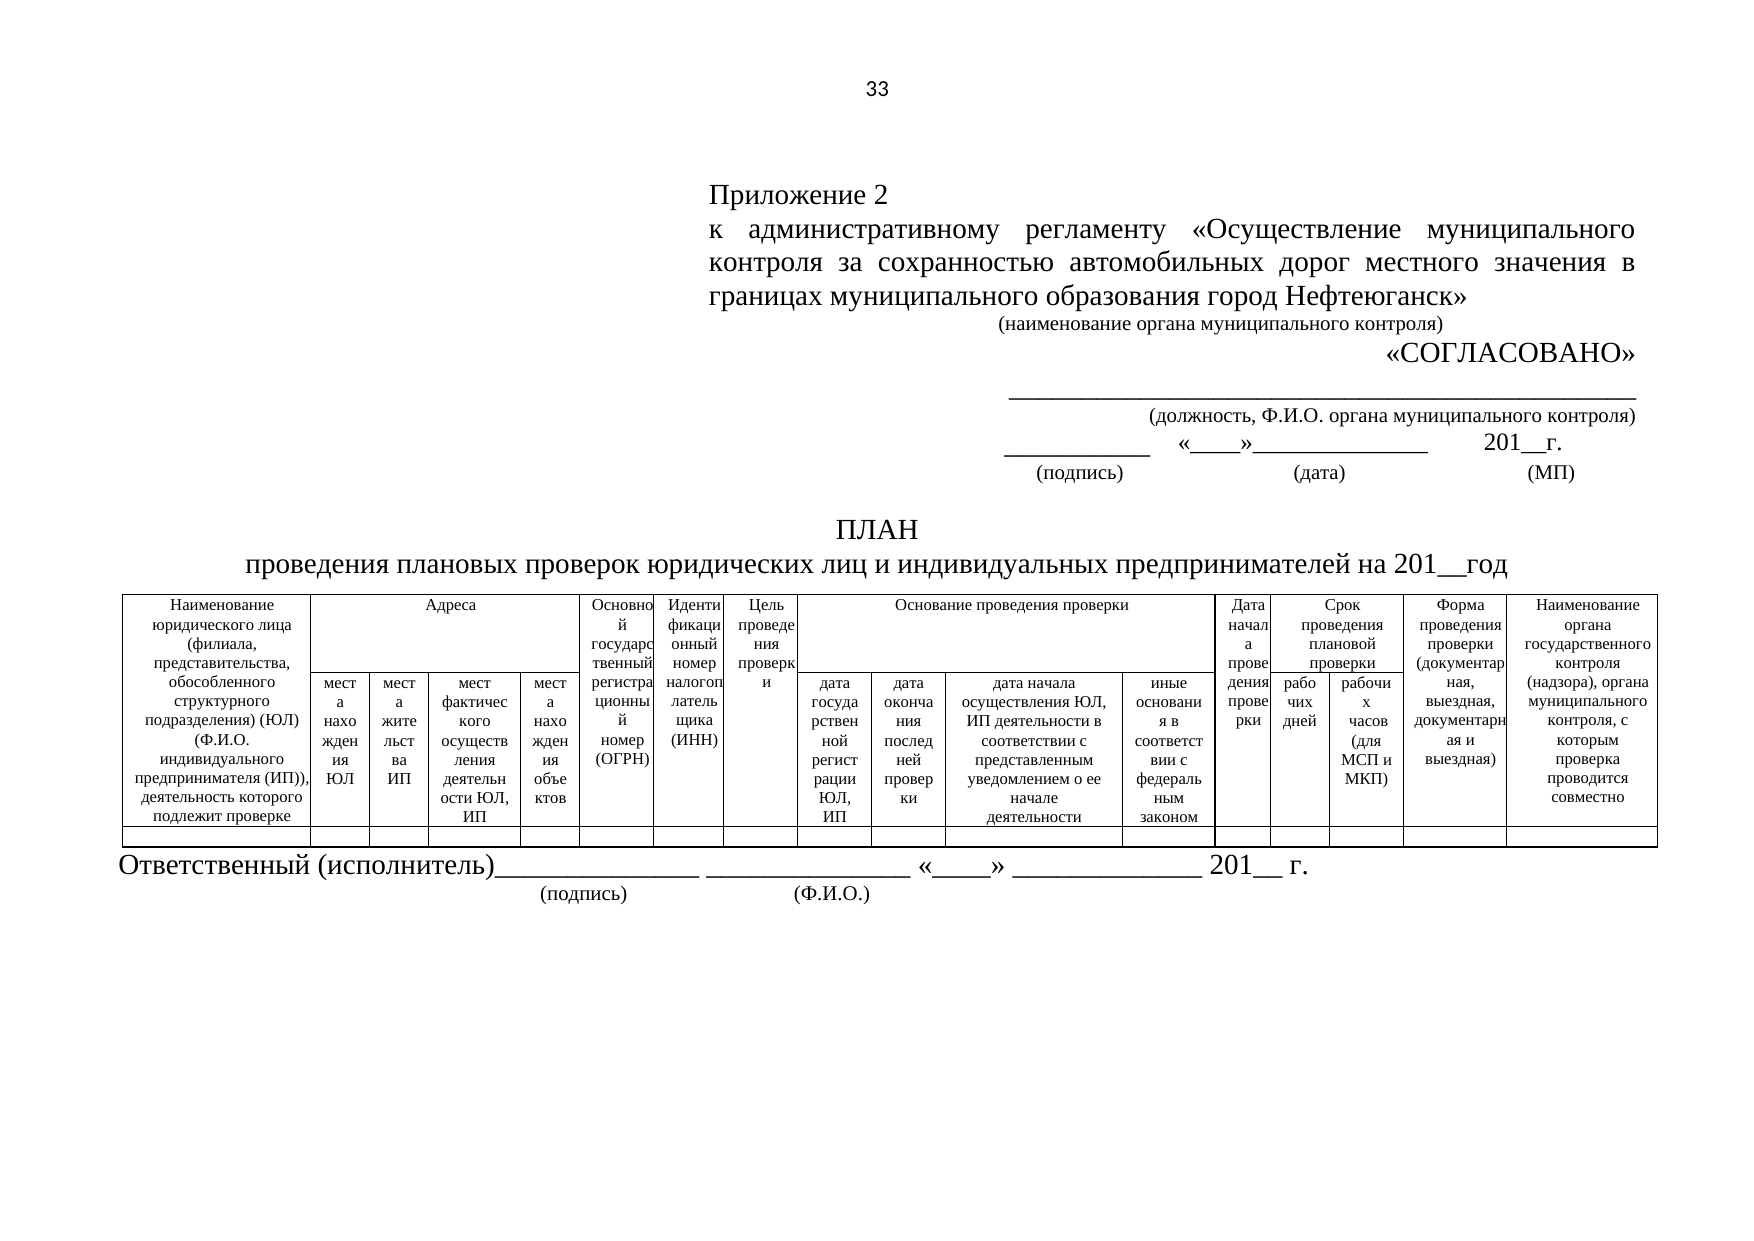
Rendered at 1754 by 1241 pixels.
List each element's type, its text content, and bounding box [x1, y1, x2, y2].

table_cell [654, 827, 723, 846]
table_header Дата начала проведения проверки [1216, 595, 1270, 826]
table_header Срок проведения плановой проверки [1271, 595, 1403, 672]
table_cell рабочих часов (для МСП и МКП) [1330, 673, 1403, 826]
table_cell [872, 827, 945, 846]
table_cell [946, 827, 1122, 846]
text ___________________________________________ [118, 369, 1636, 402]
table_cell [580, 827, 653, 846]
table_cell рабочих дней [1271, 673, 1329, 826]
table_header Форма проведения проверки (документарная, выездная, документарная и выездная) [1404, 595, 1506, 826]
table_cell места нахождения ЮЛ [311, 673, 369, 826]
table_cell дата начала осуществления ЮЛ, ИП деятельности в соответствии с представленным уведомлением о ее начале деятельности [946, 673, 1122, 826]
table_cell места жительства ИП [370, 673, 428, 826]
text ПЛАН [118, 512, 1636, 546]
table_cell [521, 827, 579, 846]
table_header Основание проведения проверки [798, 595, 1214, 672]
table_cell (МП) [1472, 460, 1630, 484]
table_header Адреса [311, 595, 579, 672]
text проведения плановых проверок юридических лиц и индивидуальных предпринимателей на 201__год [118, 546, 1636, 579]
text Ответственный (исполнитель)______________ ______________ «____» _____________ 201__ г. [118, 579, 1636, 881]
table_header Основной государственный регистрационный номер (ОГРН) [580, 595, 653, 826]
table_cell дата окончания последней проверки [872, 673, 945, 826]
table_cell [1404, 827, 1506, 846]
table_cell [1330, 827, 1403, 846]
table_header Наименование органа государственного контроля (надзора), органа муниципального контроля, с которым проверка проводится совместно [1507, 595, 1657, 826]
table_cell [1216, 827, 1270, 846]
table_cell иные основания в соответствии с федеральным законом [1123, 673, 1214, 826]
table_cell [429, 827, 520, 846]
table_cell [724, 827, 797, 846]
table_cell [798, 827, 871, 846]
text (подпись) (Ф.И.О.) [118, 881, 1636, 905]
table_header Наименование юридического лица (филиала, представительства, обособленного структурного подразделения) (ЮЛ) (Ф.И.О. индивидуального предпринимателя (ИП)), деятельность которого подлежит проверке [123, 595, 310, 826]
table_cell [1123, 827, 1214, 846]
table_cell (дата) [1166, 460, 1472, 484]
text к административному регламенту «Осуществление муниципального контроля за сохранностью автомобильных дорог местного значения в границах муниципального образования город Нефтеюганск» [709, 211, 1636, 311]
table_cell (подпись) [993, 460, 1166, 484]
text «СОГЛАСОВАНО» [118, 335, 1636, 369]
table_header __________ [993, 427, 1166, 460]
table_cell мест фактического осуществления деятельности ЮЛ, ИП [429, 673, 520, 826]
table_cell [370, 827, 428, 846]
table_cell [1507, 827, 1657, 846]
table_cell дата государственной регистрации ЮЛ, ИП [798, 673, 871, 826]
text Приложение 2 [709, 177, 1636, 211]
table_header «____»______________ [1166, 427, 1472, 460]
table_header Цель проведения проверки [724, 595, 797, 826]
table_cell [1271, 827, 1329, 846]
table_cell [123, 827, 310, 846]
text (наименование органа муниципального контроля) [118, 311, 1636, 335]
table_cell места нахождения объектов [521, 673, 579, 826]
table_header 201__г. [1472, 427, 1630, 460]
table_cell [311, 827, 369, 846]
text (должность, Ф.И.О. органа муниципального контроля) [118, 402, 1636, 427]
table_header Идентификационный номер налогоплательщика (ИНН) [654, 595, 723, 826]
